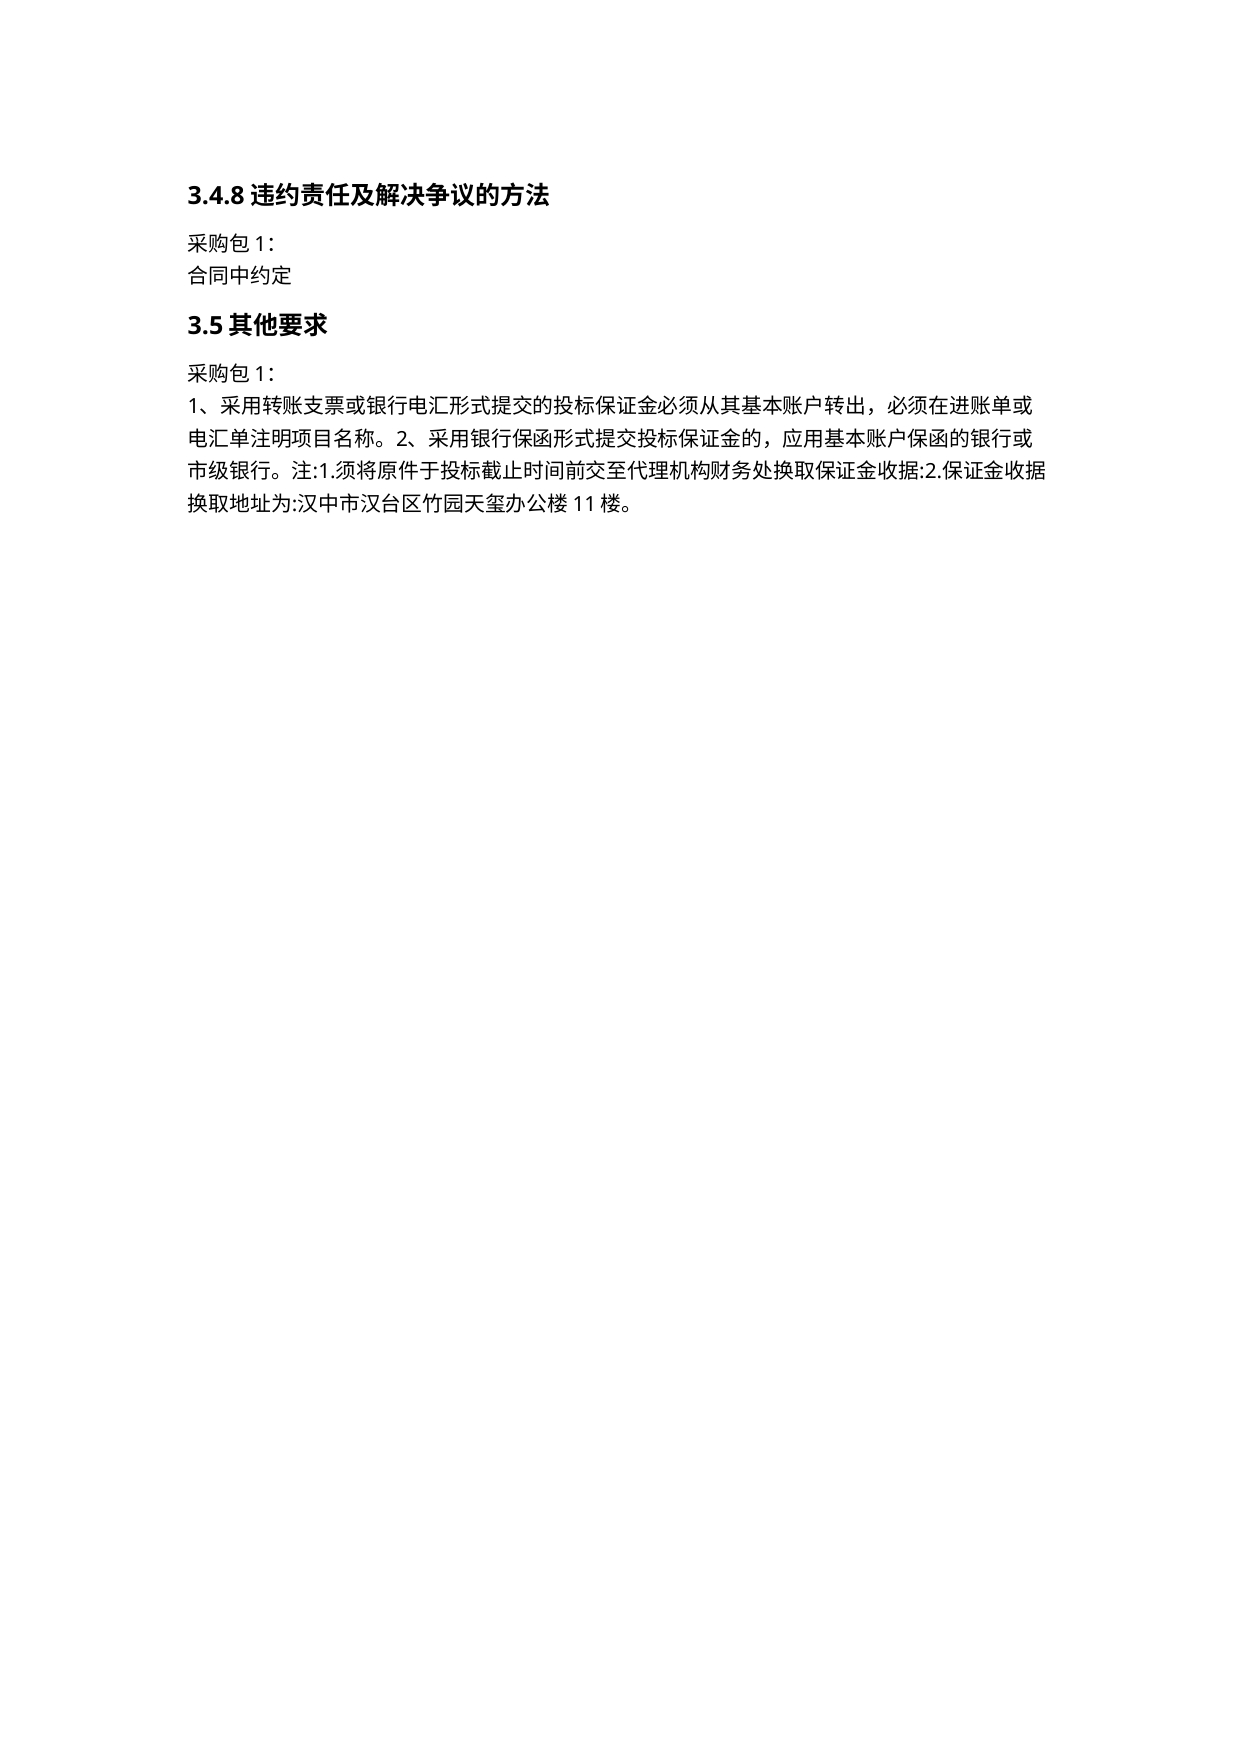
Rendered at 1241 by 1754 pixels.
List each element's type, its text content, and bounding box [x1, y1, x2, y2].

text 采购包1： [187, 227, 1053, 259]
text 3.4.8违约责任及解决争议的方法 [187, 162, 1053, 227]
text 采购包1： [187, 357, 1053, 389]
text 3.5其他要求 [187, 292, 1053, 357]
text 1、采用转账支票或银行电汇形式提交的投标保证金必须从其基本账户转出，必须在进账单或电汇单注明项目名称。2、采用银行保函形式提交投标保证金的，应用基本账户保函的银行或市级银行。注:1.须将原件于投标截止时间前交至代理机构财务处换取保证金收据:2.保证金收据换取地址为:汉中市汉台区竹园天玺办公楼11楼。 [187, 389, 1053, 519]
text 合同中约定 [187, 259, 1053, 292]
